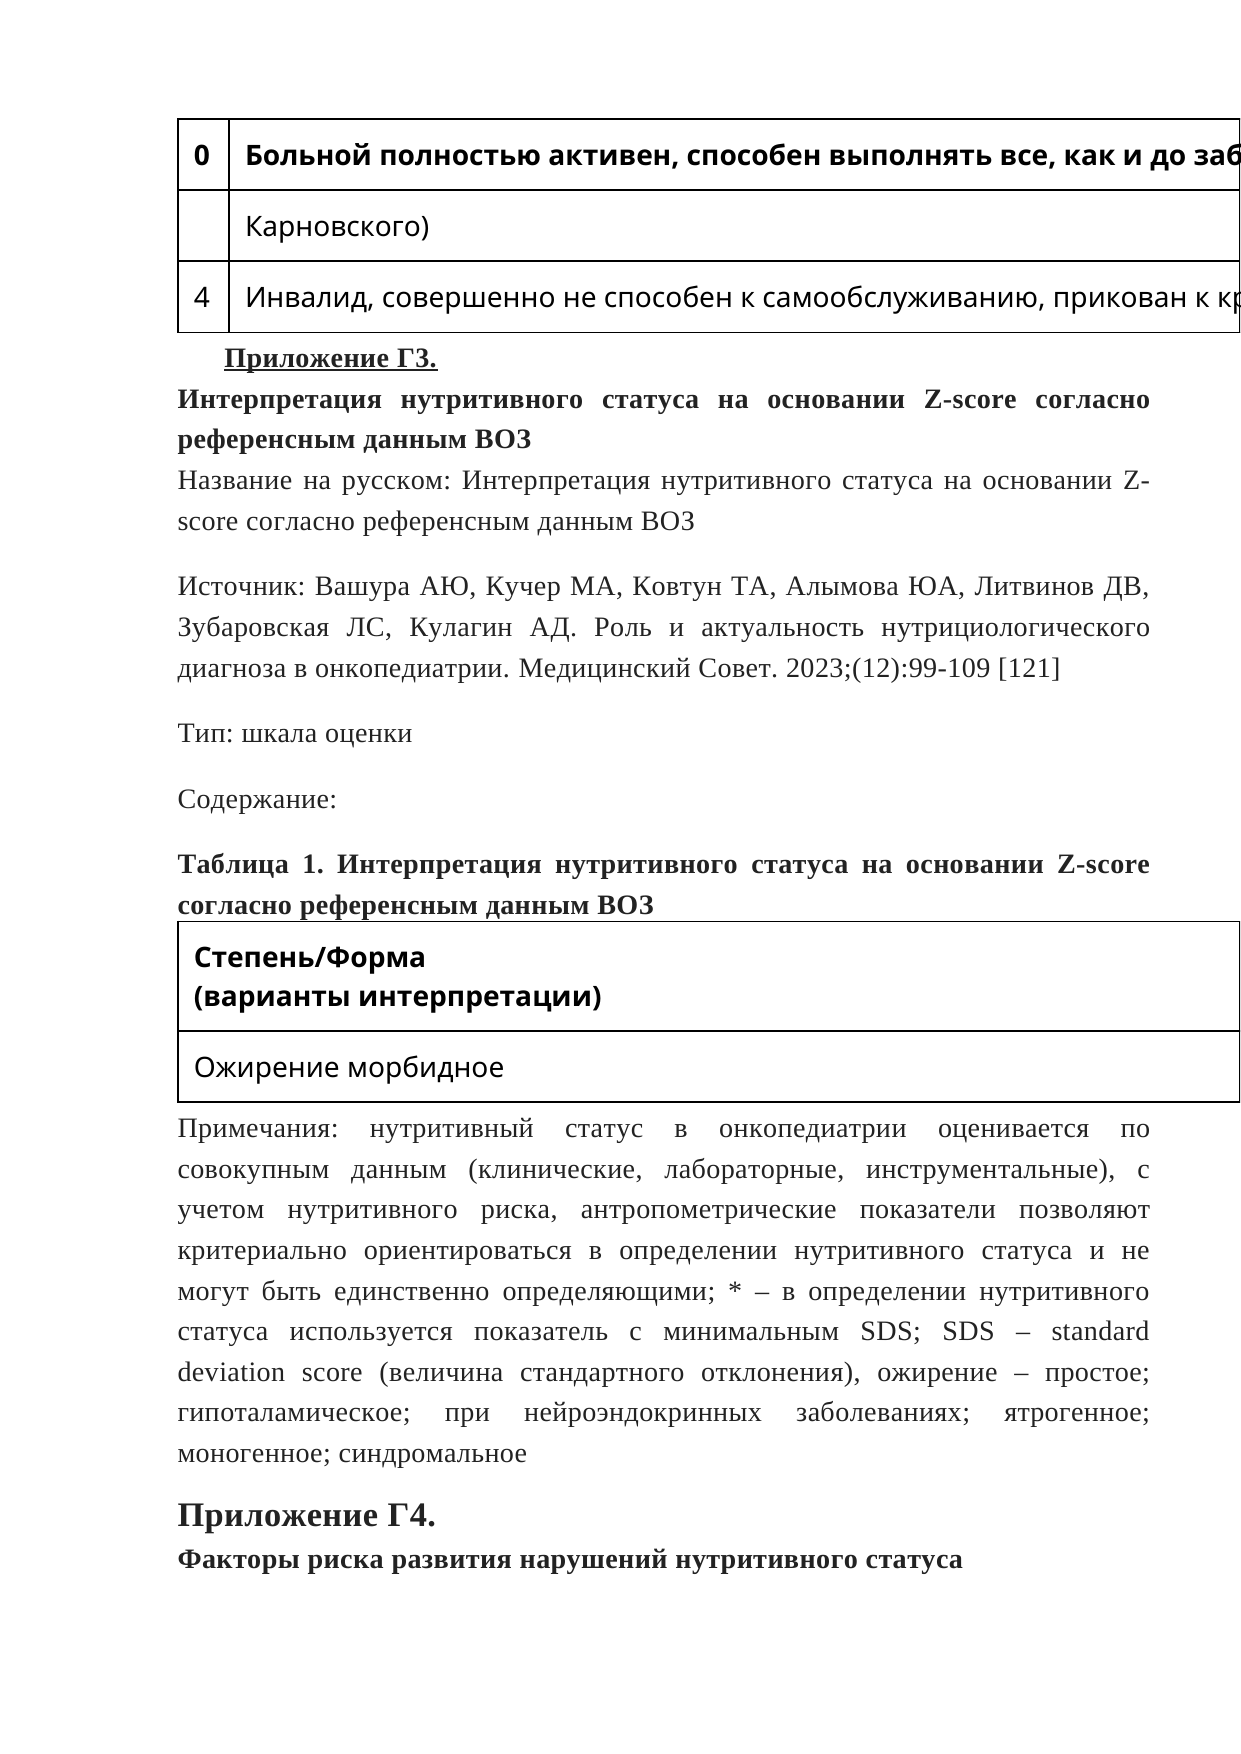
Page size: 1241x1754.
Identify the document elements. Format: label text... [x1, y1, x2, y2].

table_cell Инвалид, совершенно не способен к самообслуживанию, прикован к креслу или постели (10-20% по шкале Карновского) [230, 262, 1239, 332]
text Приложение Г4. [177, 1493, 1152, 1534]
text Факторы риска развития нарушений нутритивного статуса [177, 1534, 1152, 1575]
table_cell 4 [179, 262, 228, 332]
text Примечания: нутритивный статус в онкопедиатрии оценивается по совокупным данным (клинические, лабораторные, инструментальные), с учетом нутритивного риска, антропометрические показатели позволяют критериально ориентироваться в определении нутритивного статуса и не могут быть единственно определяющими; * – в определении нутритивного статуса используется показатель с минимальным SDS; SDS – standard deviation score (величина стандартного отклонения), ожирение – простое; гипоталамическое; при нейроэндокринных заболеваниях; ятрогенное; моногенное; синдромальное [177, 1103, 1152, 1468]
table_header Больной полностью активен, способен выполнять все, как и до заболевания (90-100% по шкале Карновского) [230, 120, 1239, 189]
text Интерпретация нутритивного статуса на основании Z-score согласно референсным данным ВОЗ [177, 374, 1152, 455]
table_header 0 [179, 120, 228, 189]
text Тип: шкала оценки [177, 708, 1152, 749]
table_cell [230, 191, 1239, 260]
table_cell 3 [179, 191, 228, 260]
table_header Степень/Форма (варианты интерпретации) [179, 922, 1239, 1030]
table_cell Ожирение морбидное [179, 1032, 1239, 1101]
text Содержание: [177, 774, 1152, 814]
text Таблица 1. Интерпретация нутритивного статуса на основании Z-score согласно референсным данным ВОЗ [177, 839, 1152, 921]
text Источник: Вашура АЮ, Кучер МА, Ковтун ТА, Алымова ЮA, Литвинов ДВ, Зубаровская ЛС, Кулагин АД. Роль и актуальность нутрициологического диагноза в онкопедиатрии. Медицинский Совет. 2023;(12):99-109 [121] [177, 561, 1152, 683]
text Приложение Г3. [224, 333, 1105, 374]
text Название на русском: Интерпретация нутритивного статуса на основании Z-score согласно референсным данным ВОЗ [177, 455, 1152, 536]
